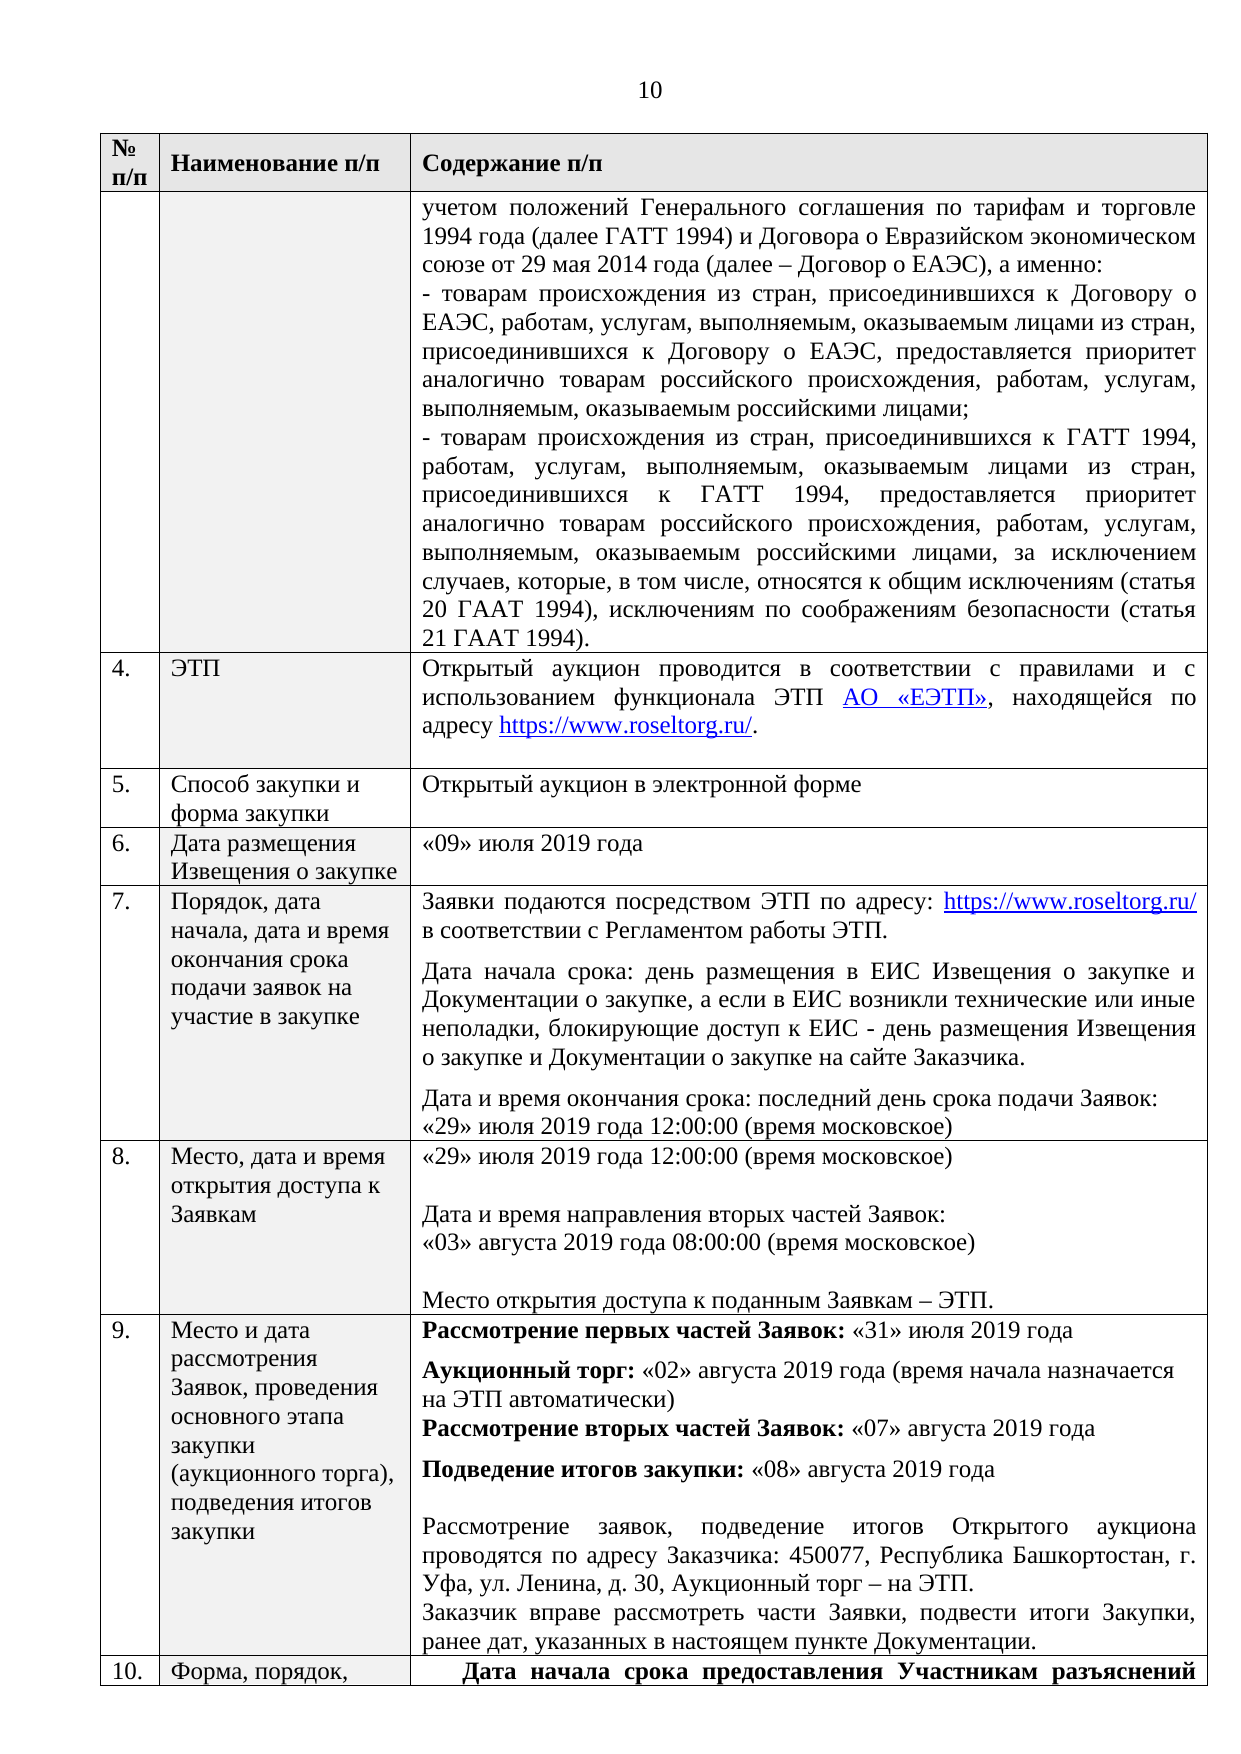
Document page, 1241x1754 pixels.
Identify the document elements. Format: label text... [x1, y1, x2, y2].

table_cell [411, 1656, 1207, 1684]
table_header № п/п [101, 134, 159, 191]
table_cell Заявки подаются посредством ЭТП по адресу: https://www.roseltorg.ru/ в соответствии с Регламентом работы ЭТП. Дата начала срока: день размещения в ЕИС Извещения о закупке и Документации о закупке, а если в ЕИС возникли технические или иные неполадки, блокирующие доступ к ЕИС - день размещения Извещения о закупке и Документации о закупке на сайте Заказчика. Дата и время окончания срока: последний день срока подачи Заявок: 12:00:00 (время московское) [411, 886, 1207, 1140]
table_cell [101, 1656, 159, 1684]
table_cell Порядок, дата начала, дата и время окончания срока подачи заявок на участие в закупке [160, 886, 410, 1140]
table_cell [101, 828, 159, 885]
table_cell 12:00:00 (время московское) Дата и время направления вторых частей Заявок: 08:00:00 (время московское) Место открытия доступа к поданным Заявкам – ЭТП. [411, 1141, 1207, 1314]
table_cell [101, 1315, 159, 1655]
table_cell Открытый аукцион в электронной форме [411, 769, 1207, 827]
table_cell Способ закупки и форма закупки [160, 769, 410, 827]
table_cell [411, 192, 1207, 652]
table_cell [101, 886, 159, 1140]
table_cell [160, 1656, 410, 1684]
table_cell [101, 653, 159, 768]
table_cell [101, 769, 159, 827]
table_cell Открытый аукцион проводится в соответствии с правилами и с использованием функционала ЭТП АО «ЕЭТП», находящейся по адресу https://www.roseltorg.ru/. [411, 653, 1207, 768]
table_cell [101, 192, 159, 652]
table_cell Дата размещения Извещения о закупке [160, 828, 410, 885]
table_cell [101, 1141, 159, 1314]
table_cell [160, 192, 410, 652]
table_header Наименование п/п [160, 134, 410, 191]
table_cell Место, дата и время открытия доступа к Заявкам [160, 1141, 410, 1314]
table_cell ЭТП [160, 653, 410, 768]
table_cell [411, 828, 1207, 885]
table_cell Рассмотрение первых частей Заявок: Аукционный торг: (время начала назначается на ЭТП автоматически) Рассмотрение вторых частей Заявок: Подведение итогов закупки: Рассмотрение заявок, подведение итогов Открытого аукциона проводятся по адресу Заказчика: 450077, Республика Башкортостан, г. Уфа, ул. Ленина, д. 30, Аукционный торг – на ЭТП. Заказчик вправе рассмотреть части Заявки, подвести итоги Закупки, ранее дат, указанных в настоящем пункте Документации. [411, 1315, 1207, 1655]
table_cell Место и дата рассмотрения Заявок, проведения основного этапа закупки (аукционного торга), подведения итогов закупки [160, 1315, 410, 1655]
table_header Содержание п/п [411, 134, 1207, 191]
